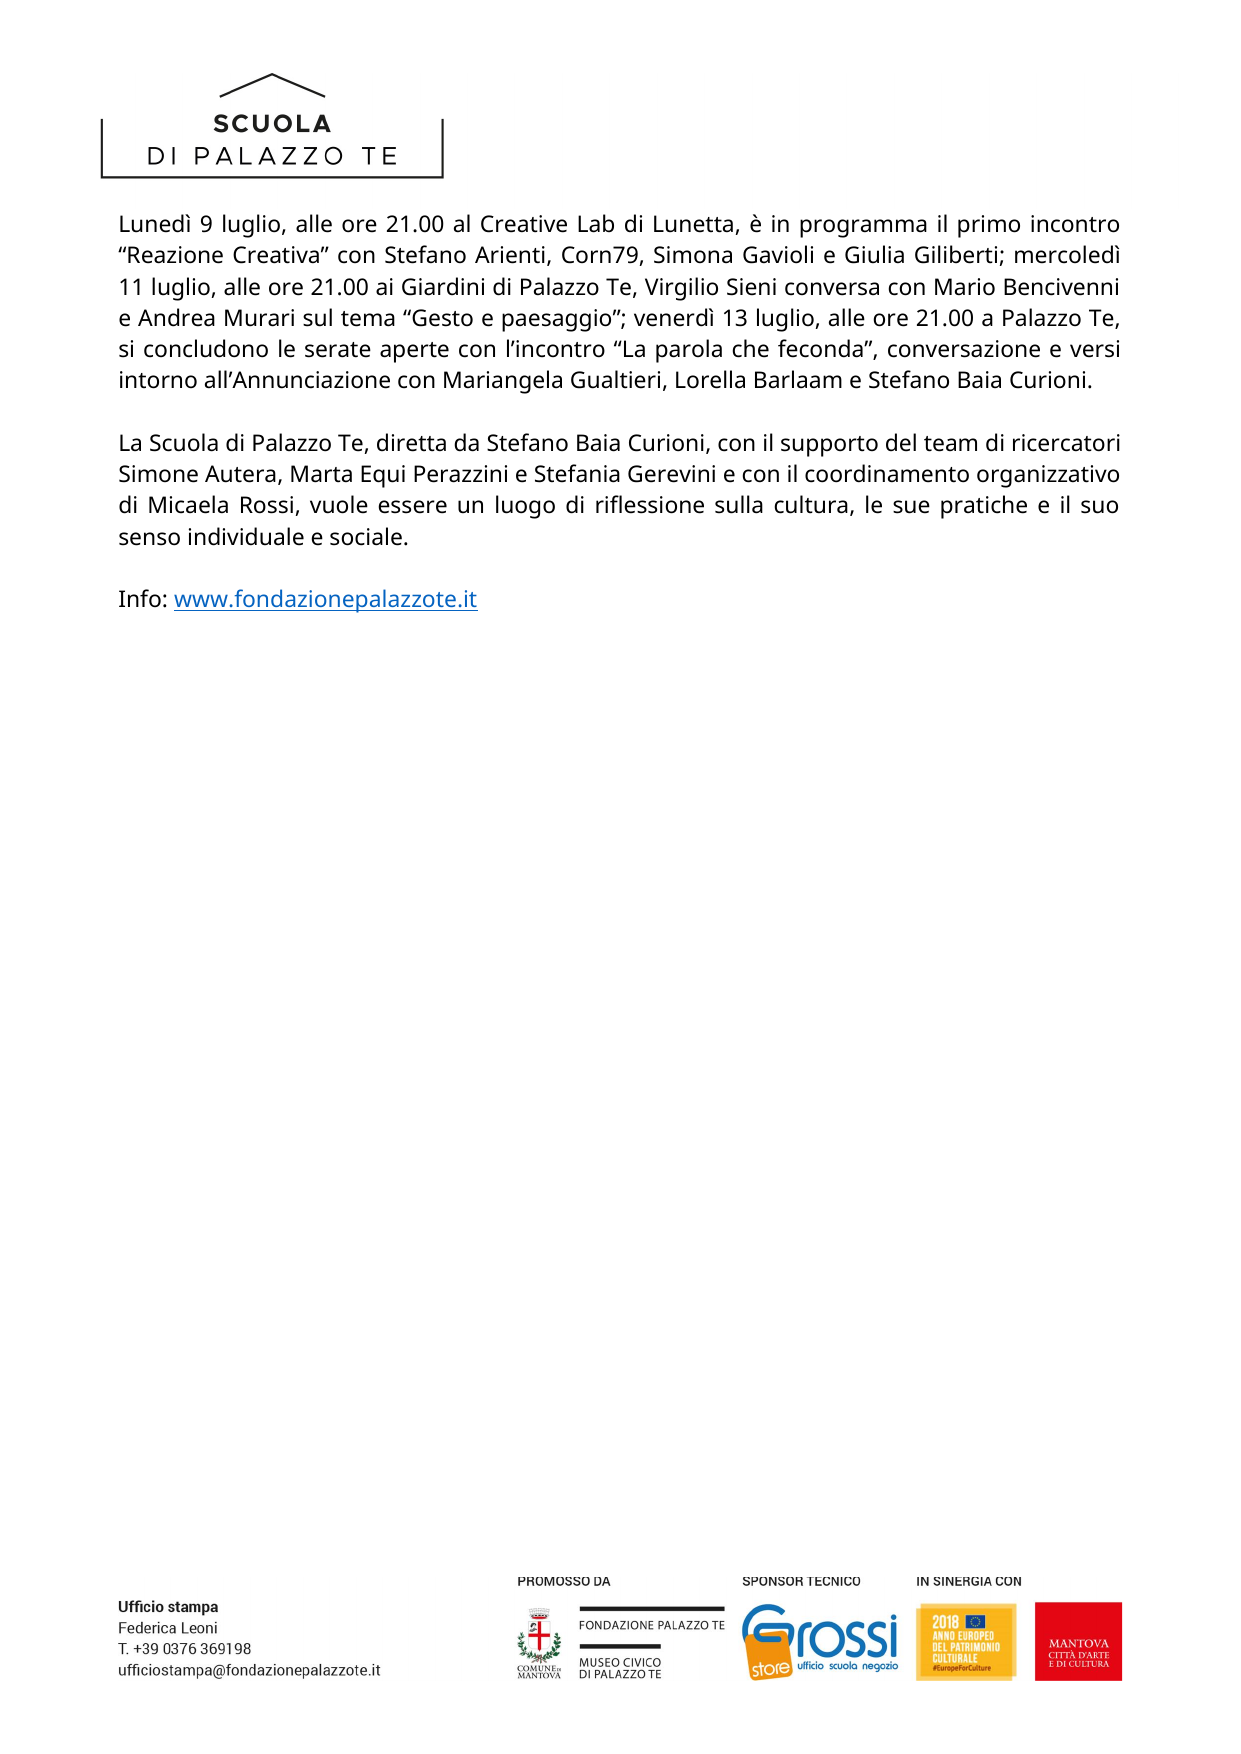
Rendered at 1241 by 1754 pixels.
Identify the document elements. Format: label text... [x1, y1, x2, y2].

picture [118, 1577, 1123, 1681]
text La Scuola di Palazzo Te, diretta da Stefano Baia Curioni, con il supporto del team di ricercatori Simone Autera, Marta Equi Perazzini e Stefania Gerevini e con il coordinamento organizzativo di Micaela Rossi, vuole essere un luogo di riflessione sulla cultura, le sue pratiche e il suo senso individuale e sociale. [118, 427, 1122, 552]
text Lunedì 9 luglio, alle ore 21.00 al Creative Lab di Lunetta, è in programma il primo incontro “Reazione Creativa” con Stefano Arienti, Corn79, Simona Gavioli e Giulia Giliberti; mercoledì 11 luglio, alle ore 21.00 ai Giardini di Palazzo Te, Virgilio Sieni conversa con Mario Bencivenni e Andrea Murari sul tema “Gesto e paesaggio”; venerdì 13 luglio, alle ore 21.00 a Palazzo Te, si concludono le serate aperte con l’incontro “La parola che feconda”, conversazione e versi intorno all’Annunciazione con Mariangela Gualtieri, Lorella Barlaam e Stefano Baia Curioni. [118, 209, 1122, 396]
picture [88, 73, 1179, 209]
text Info: www.fondazionepalazzote.it [118, 583, 1122, 614]
